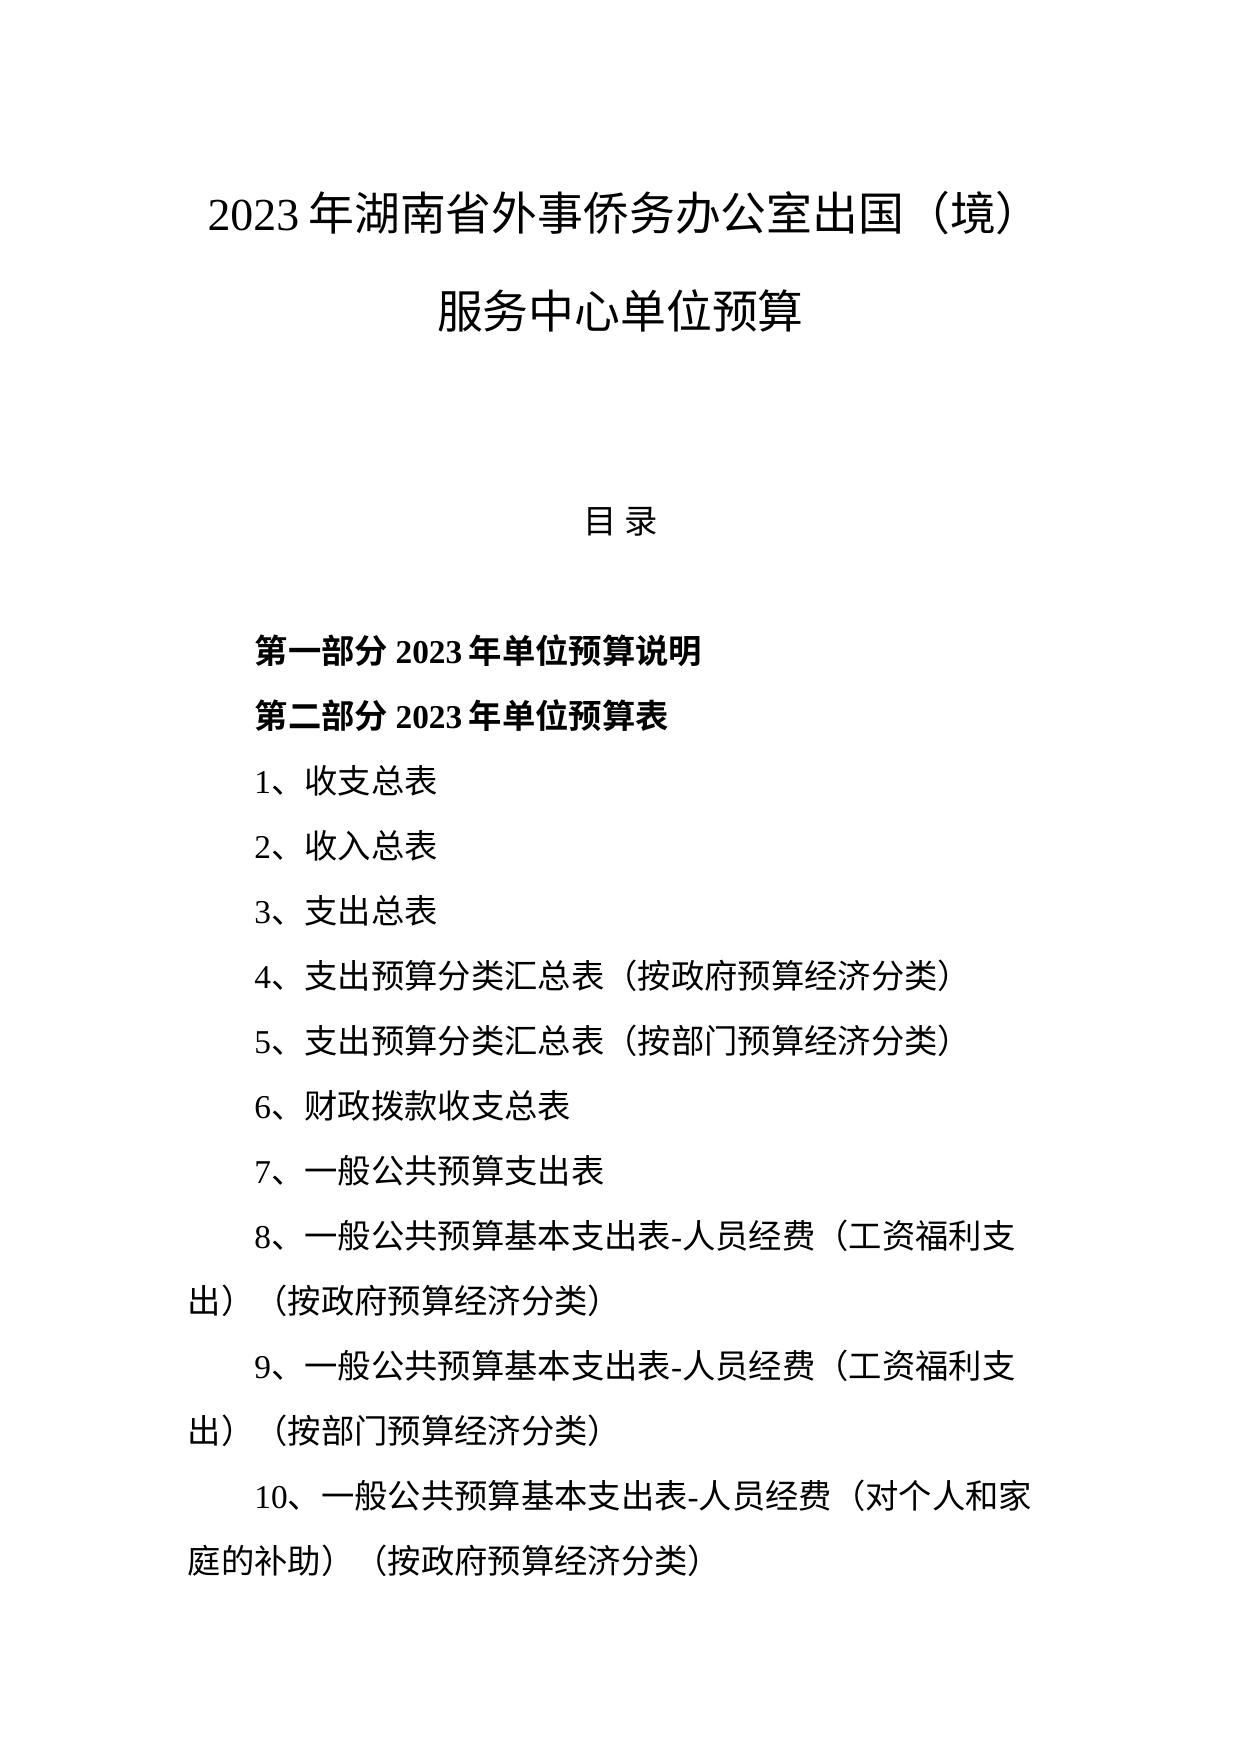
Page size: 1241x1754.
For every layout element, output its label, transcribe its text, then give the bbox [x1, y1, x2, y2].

text 第一部分 2023年单位预算说明 [187, 617, 1053, 682]
text 1、收支总表 [187, 747, 1053, 812]
text 4、支出预算分类汇总表（按政府预算经济分类） [187, 942, 1053, 1007]
text 10、一般公共预算基本支出表-人员经费（对个人和家庭的补助）（按政府预算经济分类） [187, 1462, 1053, 1592]
text 3、支出总表 [187, 877, 1053, 942]
text 2、收入总表 [187, 812, 1053, 877]
text 第二部分 2023年单位预算表 [187, 682, 1053, 747]
text 6、财政拨款收支总表 [187, 1072, 1053, 1137]
text 9、一般公共预算基本支出表-人员经费（工资福利支出）（按部门预算经济分类） [187, 1332, 1053, 1462]
text 2023年湖南省外事侨务办公室出国（境）服务中心单位预算 [187, 162, 1053, 357]
text 目 录 [187, 487, 1053, 552]
text 8、一般公共预算基本支出表-人员经费（工资福利支出）（按政府预算经济分类） [187, 1202, 1053, 1332]
text 5、支出预算分类汇总表（按部门预算经济分类） [187, 1007, 1053, 1072]
text 7、一般公共预算支出表 [187, 1137, 1053, 1202]
